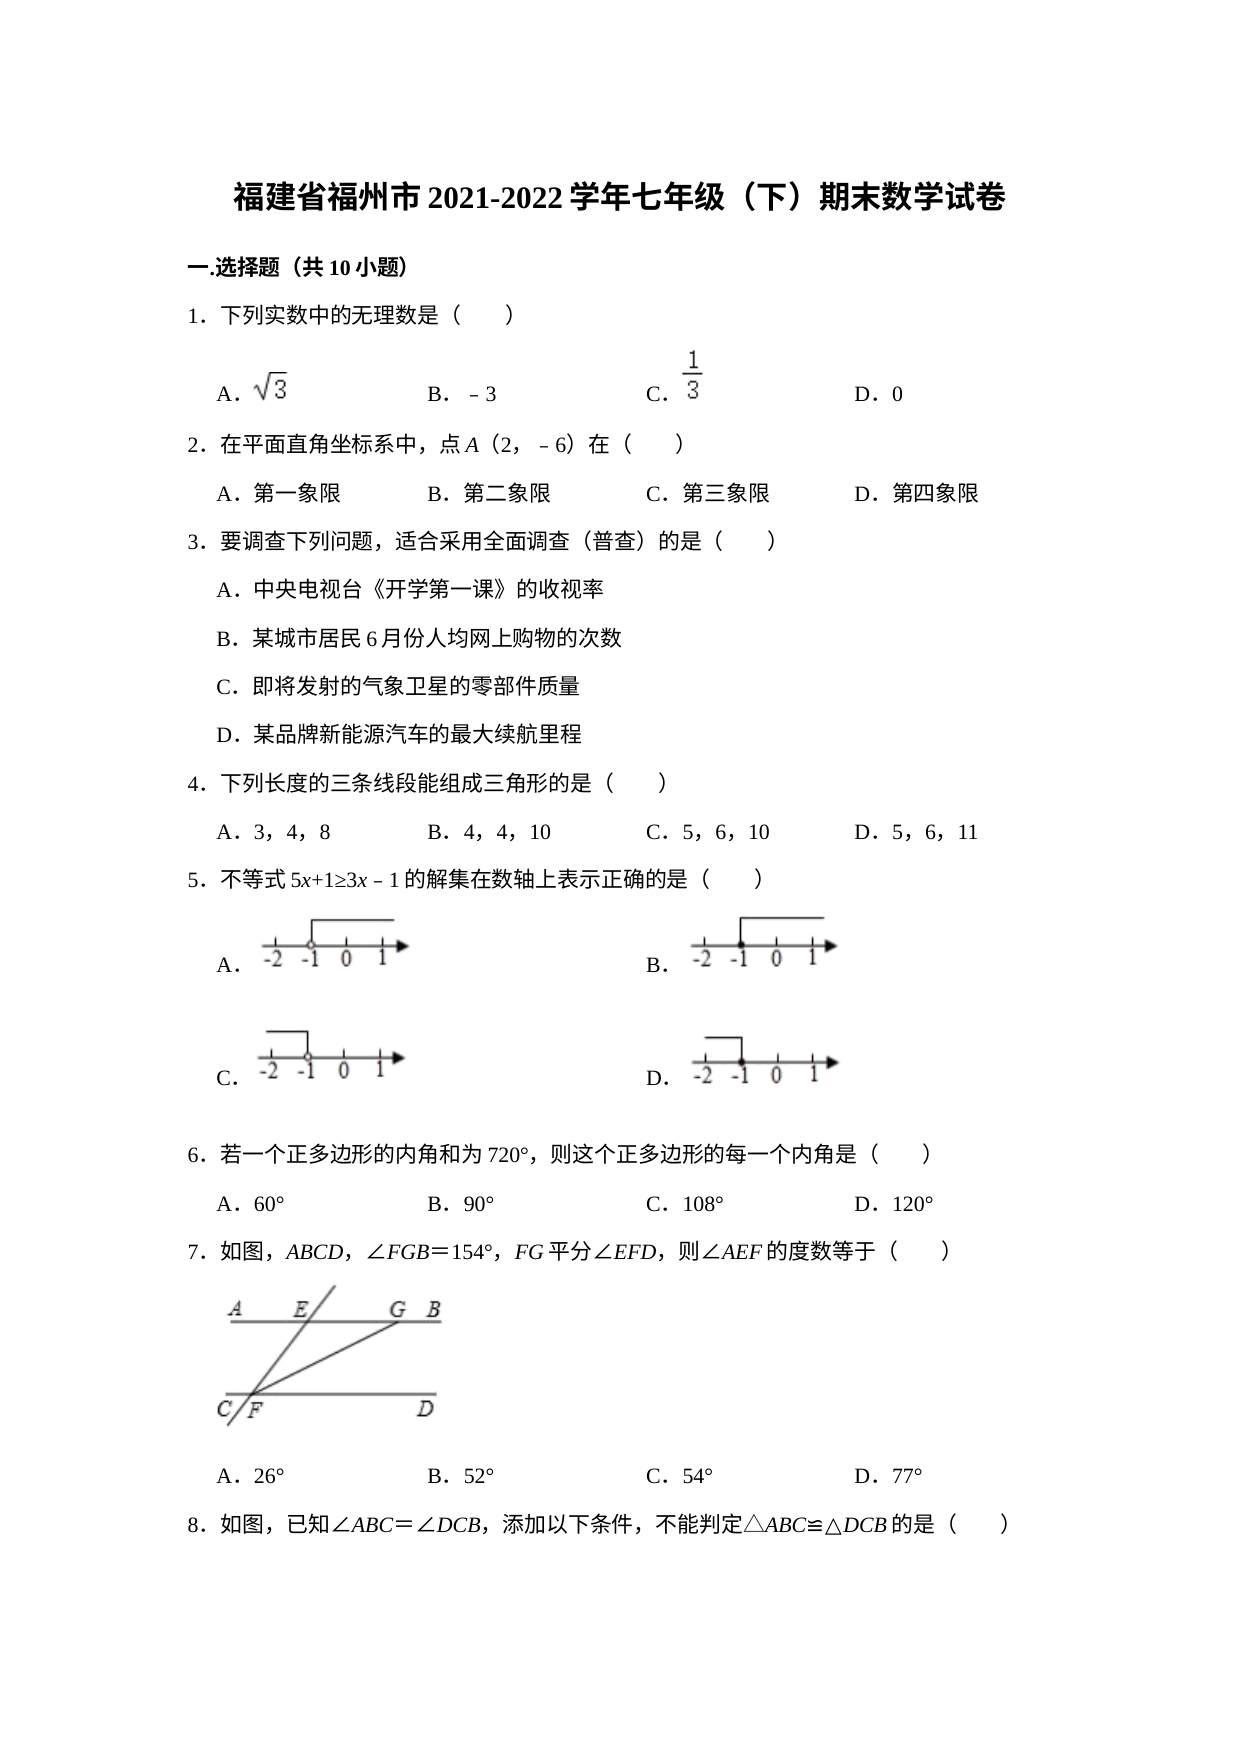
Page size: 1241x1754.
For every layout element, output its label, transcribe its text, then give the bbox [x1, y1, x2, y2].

text C． D． [187, 1024, 1053, 1121]
text 4．下列长度的三条线段能组成三角形的是（ ） [187, 765, 1053, 798]
text A． B． [187, 910, 1053, 1008]
text A．中央电视台《开学第一课》的收视率 [187, 572, 1053, 604]
text 8．如图，已知∠ABC＝∠DCB，添加以下条件，不能判定△ABC≌△DCB的是（ ） [187, 1506, 1053, 1539]
text 5．不等式5x+1≥3x﹣1的解集在数轴上表示正确的是（ ） [187, 862, 1053, 894]
text A．第一象限 B．第二象限 C．第三象限 D．第四象限 [187, 475, 1053, 508]
picture [216, 1282, 448, 1434]
text A． B．﹣3 C． D．0 [187, 346, 1053, 411]
text A．26° B．52° C．54° D．77° [187, 1458, 1053, 1490]
text 一.选择题（共10小题） [187, 249, 1053, 282]
text 1．下列实数中的无理数是（ ） [187, 298, 1053, 330]
text A．60° B．90° C．108° D．120° [187, 1185, 1053, 1218]
text 2．在平面直角坐标系中，点A（2，﹣6）在（ ） [187, 427, 1053, 459]
picture [253, 372, 289, 402]
picture [682, 346, 703, 402]
text 福建省福州市2021-2022学年七年级（下）期末数学试卷 [187, 162, 1053, 227]
text A．3，4，8 B．4，4，10 C．5，6，10 D．5，6，11 [187, 814, 1053, 846]
text C．即将发射的气象卫星的零部件质量 [187, 669, 1053, 701]
picture [252, 1023, 408, 1085]
text 7．如图，ABCD，∠FGB＝154°，FG平分∠EFD，则∠AEF的度数等于（ ） [187, 1234, 1053, 1266]
text 6．若一个正多边形的内角和为720°，则这个正多边形的每一个内角是（ ） [187, 1137, 1053, 1169]
picture [253, 910, 412, 973]
text B．某城市居民6月份人均网上购物的次数 [187, 620, 1053, 653]
text D．某品牌新能源汽车的最大续航里程 [187, 717, 1053, 749]
picture [683, 1030, 842, 1085]
picture [682, 911, 845, 973]
text 3．要调查下列问题，适合采用全面调查（普查）的是（ ） [187, 524, 1053, 556]
